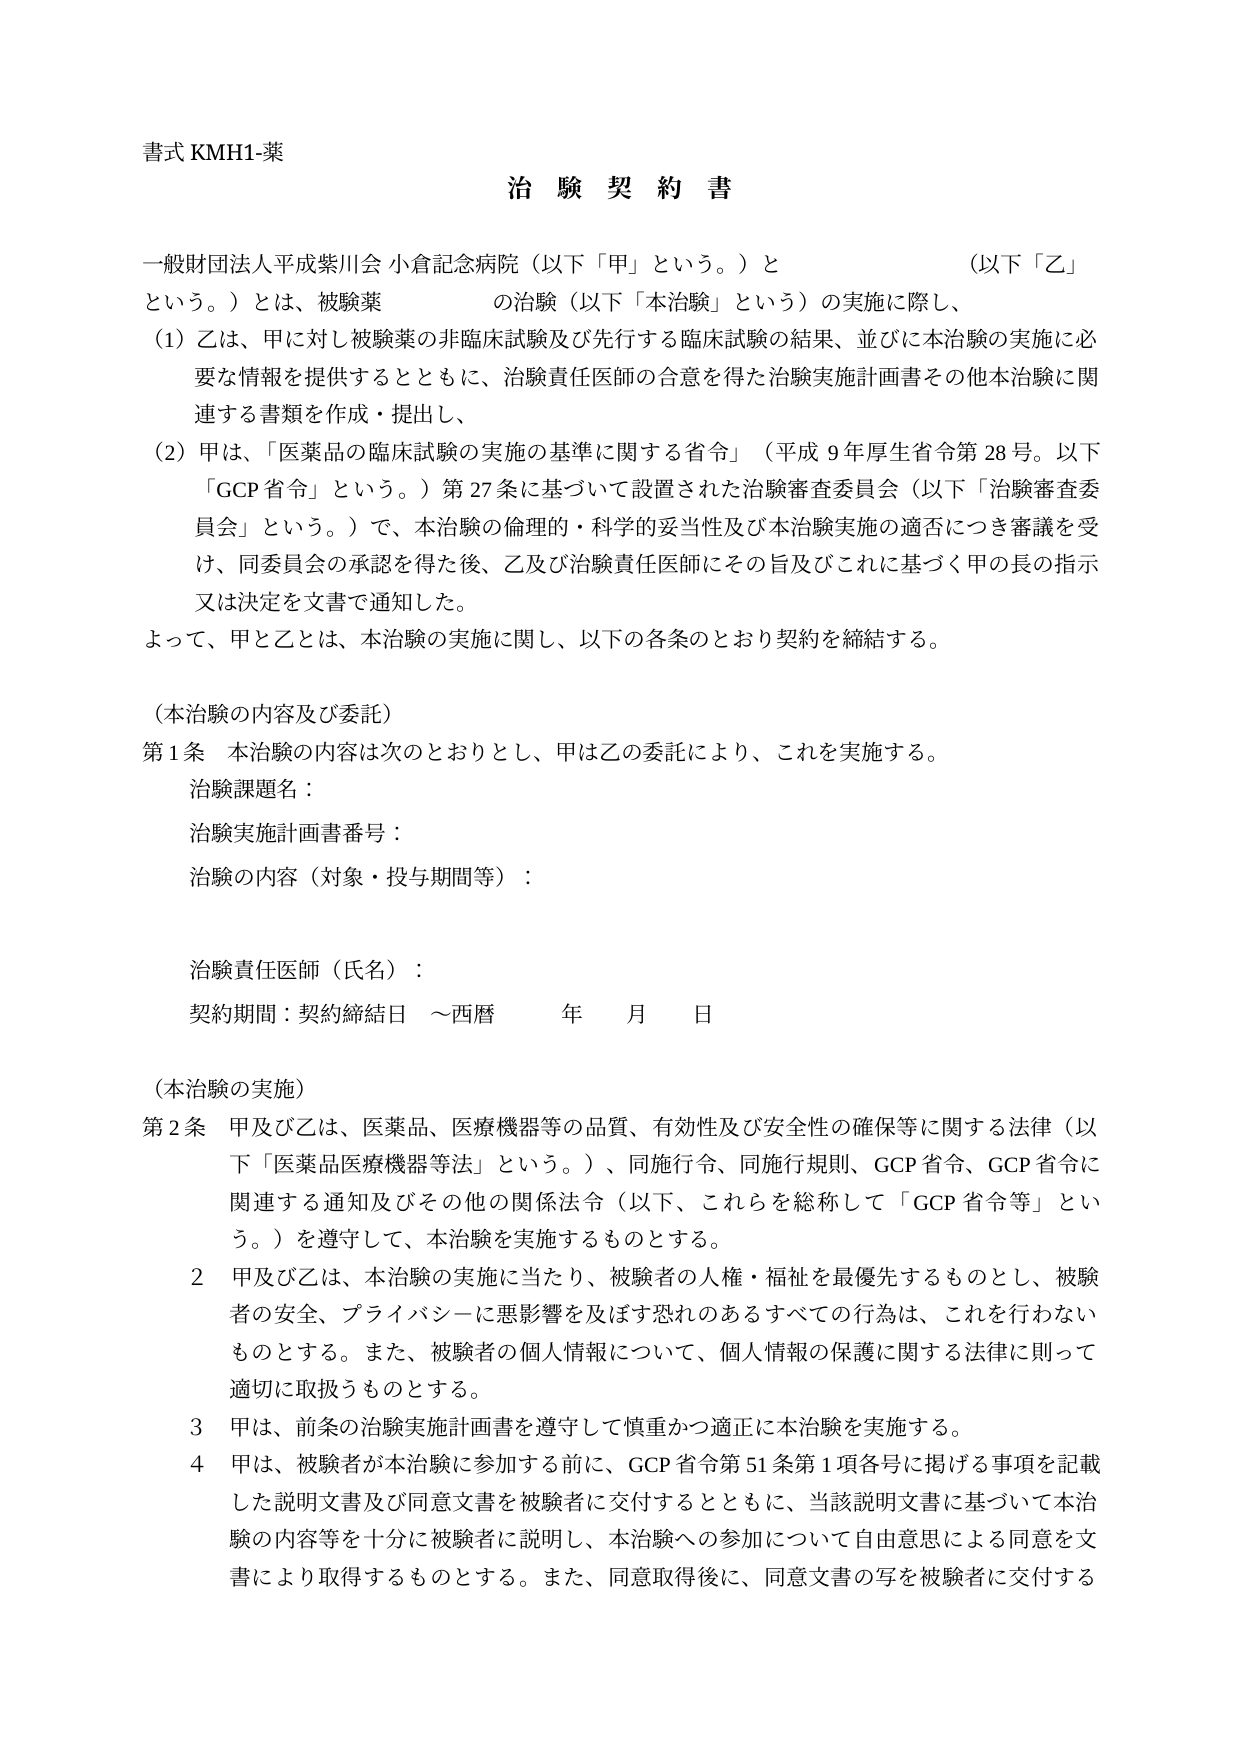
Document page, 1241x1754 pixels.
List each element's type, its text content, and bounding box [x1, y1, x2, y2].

text よって、甲と乙とは、本治験の実施に関し、以下の各条のとおり契約を締結する。 [142, 617, 1102, 655]
text 書式KMH1-薬 [142, 130, 1098, 167]
text 第2条 甲及び乙は、医薬品、医療機器等の品質、有効性及び安全性の確保等に関する法律（以 下「医薬品医療機器等法」という。）、同施行令、同施行規則、GCP省令、GCP省令に関連する通知及びその他の関係法令（以下、これらを総称して「GCP省令等」という。）を遵守して、本治験を実施するものとする。 [142, 1105, 1102, 1255]
text （1）乙は、甲に対し被験薬の非臨床試験及び先行する臨床試験の結果、並びに本治験の実施に必要な情報を提供するとともに、治験責任医師の合意を得た治験実施計画書その他本治験に関連する書類を作成・提出し、 [142, 317, 1102, 430]
text 第1条 本治験の内容は次のとおりとし、甲は乙の委託により、これを実施する。 [142, 730, 1079, 767]
text 治 験 契 約 書 [142, 167, 1098, 205]
text 契約期間：契約締結日 ～西暦 年 月 日 [142, 992, 1098, 1030]
text （2）甲は､「医薬品の臨床試験の実施の基準に関する省令」（平成9年厚生省令第28号。以下「GCP省令」という。）第27条に基づいて設置された治験審査委員会（以下「治験審査委員会」という。）で、本治験の倫理的・科学的妥当性及び本治験実施の適否につき審議を受け、同委員会の承認を得た後、乙及び治験責任医師にその旨及びこれに基づく甲の長の指示又は決定を文書で通知した。 [142, 430, 1102, 617]
text 一般財団法人平成紫川会 小倉記念病院（以下「甲」という。）と （以下「乙」という。）とは、被験薬 の治験（以下「本治験」という）の実施に際し、 [142, 242, 1101, 317]
text 治験課題名： [189, 767, 1101, 805]
text ３ 甲は、前条の治験実施計画書を遵守して慎重かつ適正に本治験を実施する。 [142, 1405, 1102, 1442]
text （本治験の内容及び委託） [142, 692, 1079, 730]
text 治験の内容（対象・投与期間等）： [186, 855, 1098, 892]
text 治験責任医師（氏名）： [189, 949, 1098, 986]
text （本治験の実施） [142, 1067, 1102, 1105]
text ２ 甲及び乙は、本治験の実施に当たり、被験者の人権・福祉を最優先するものとし、被験者の安全、プライバシ－に悪影響を及ぼす恐れのあるすべての行為は、これを行わないものとする。また、被験者の個人情報について、個人情報の保護に関する法律に則って適切に取扱うものとする。 [142, 1255, 1102, 1405]
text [142, 1442, 1102, 1592]
text 治験実施計画書番号： [189, 811, 1092, 849]
